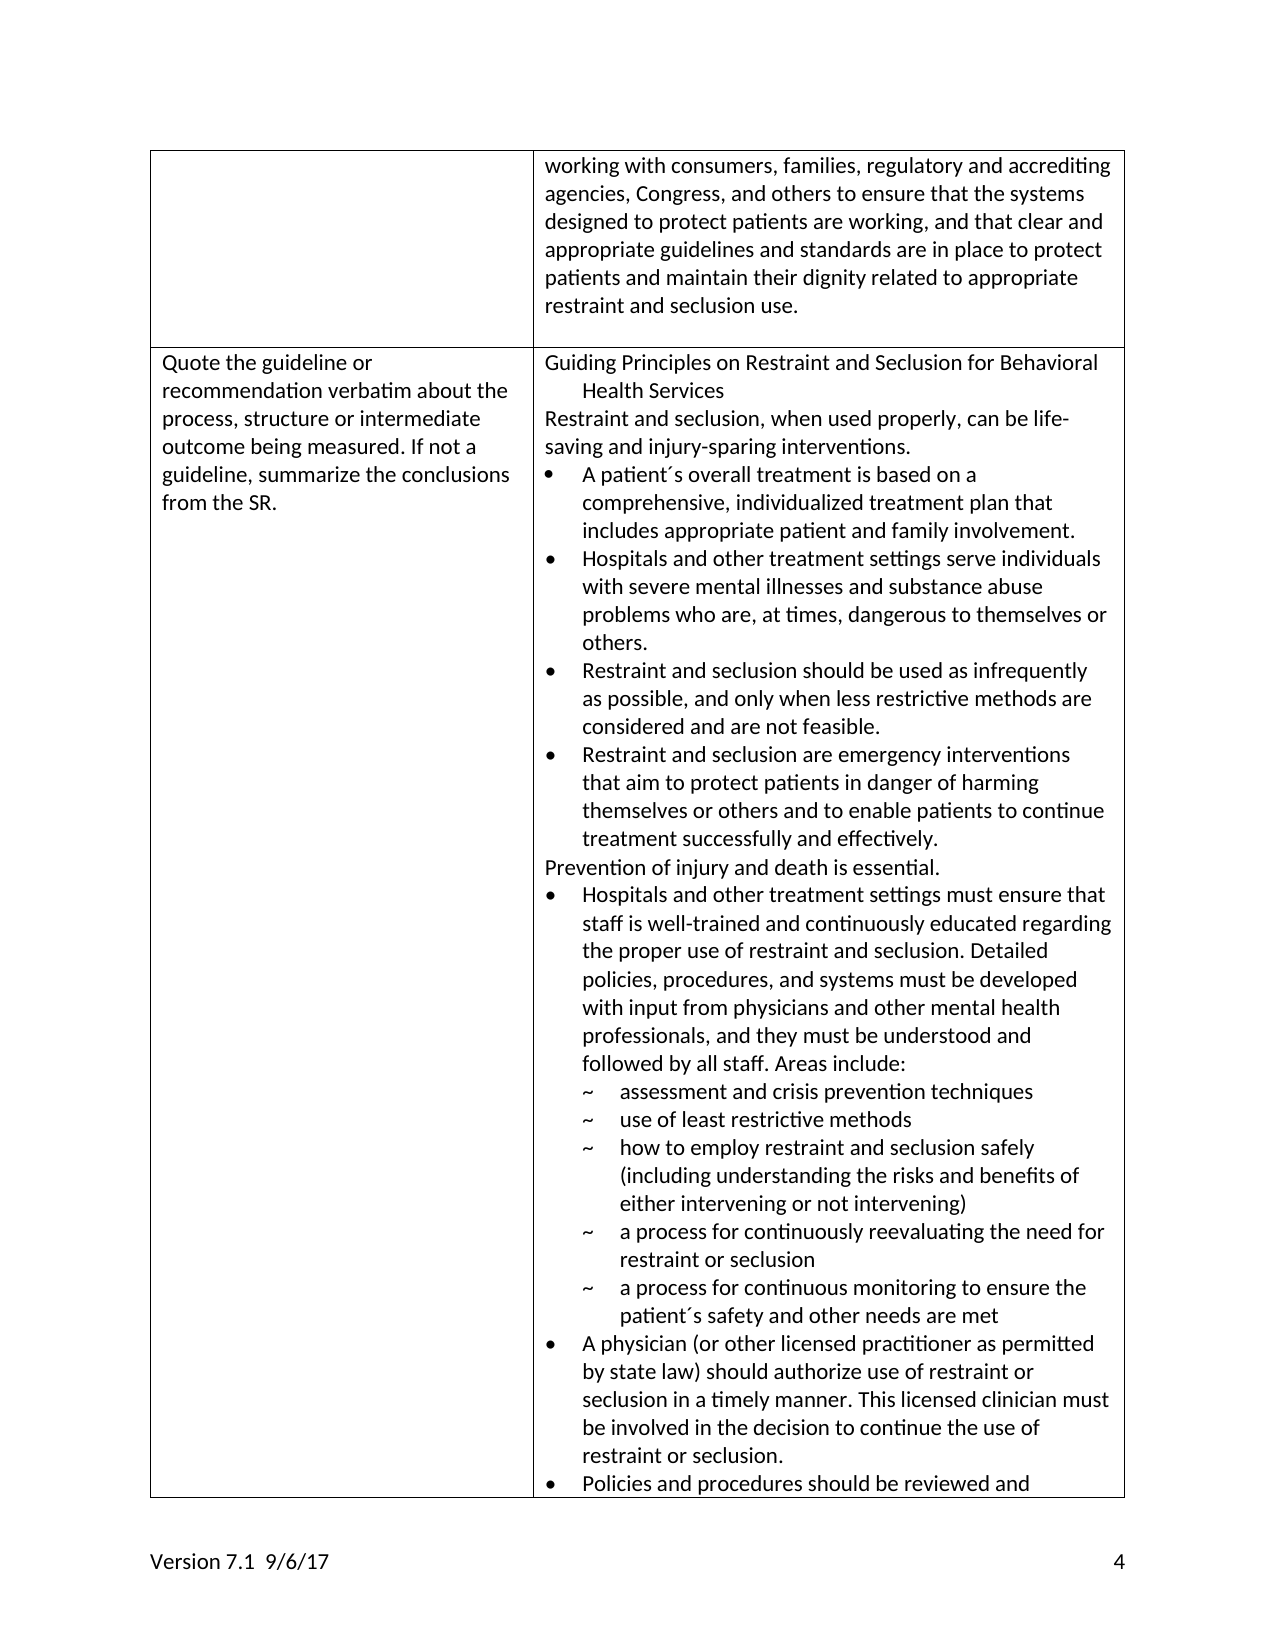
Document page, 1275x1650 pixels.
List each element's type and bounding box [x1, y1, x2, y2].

table_header [151, 151, 533, 347]
table_cell [151, 348, 533, 1497]
table_header [534, 151, 1124, 347]
table_cell [534, 348, 1124, 1497]
